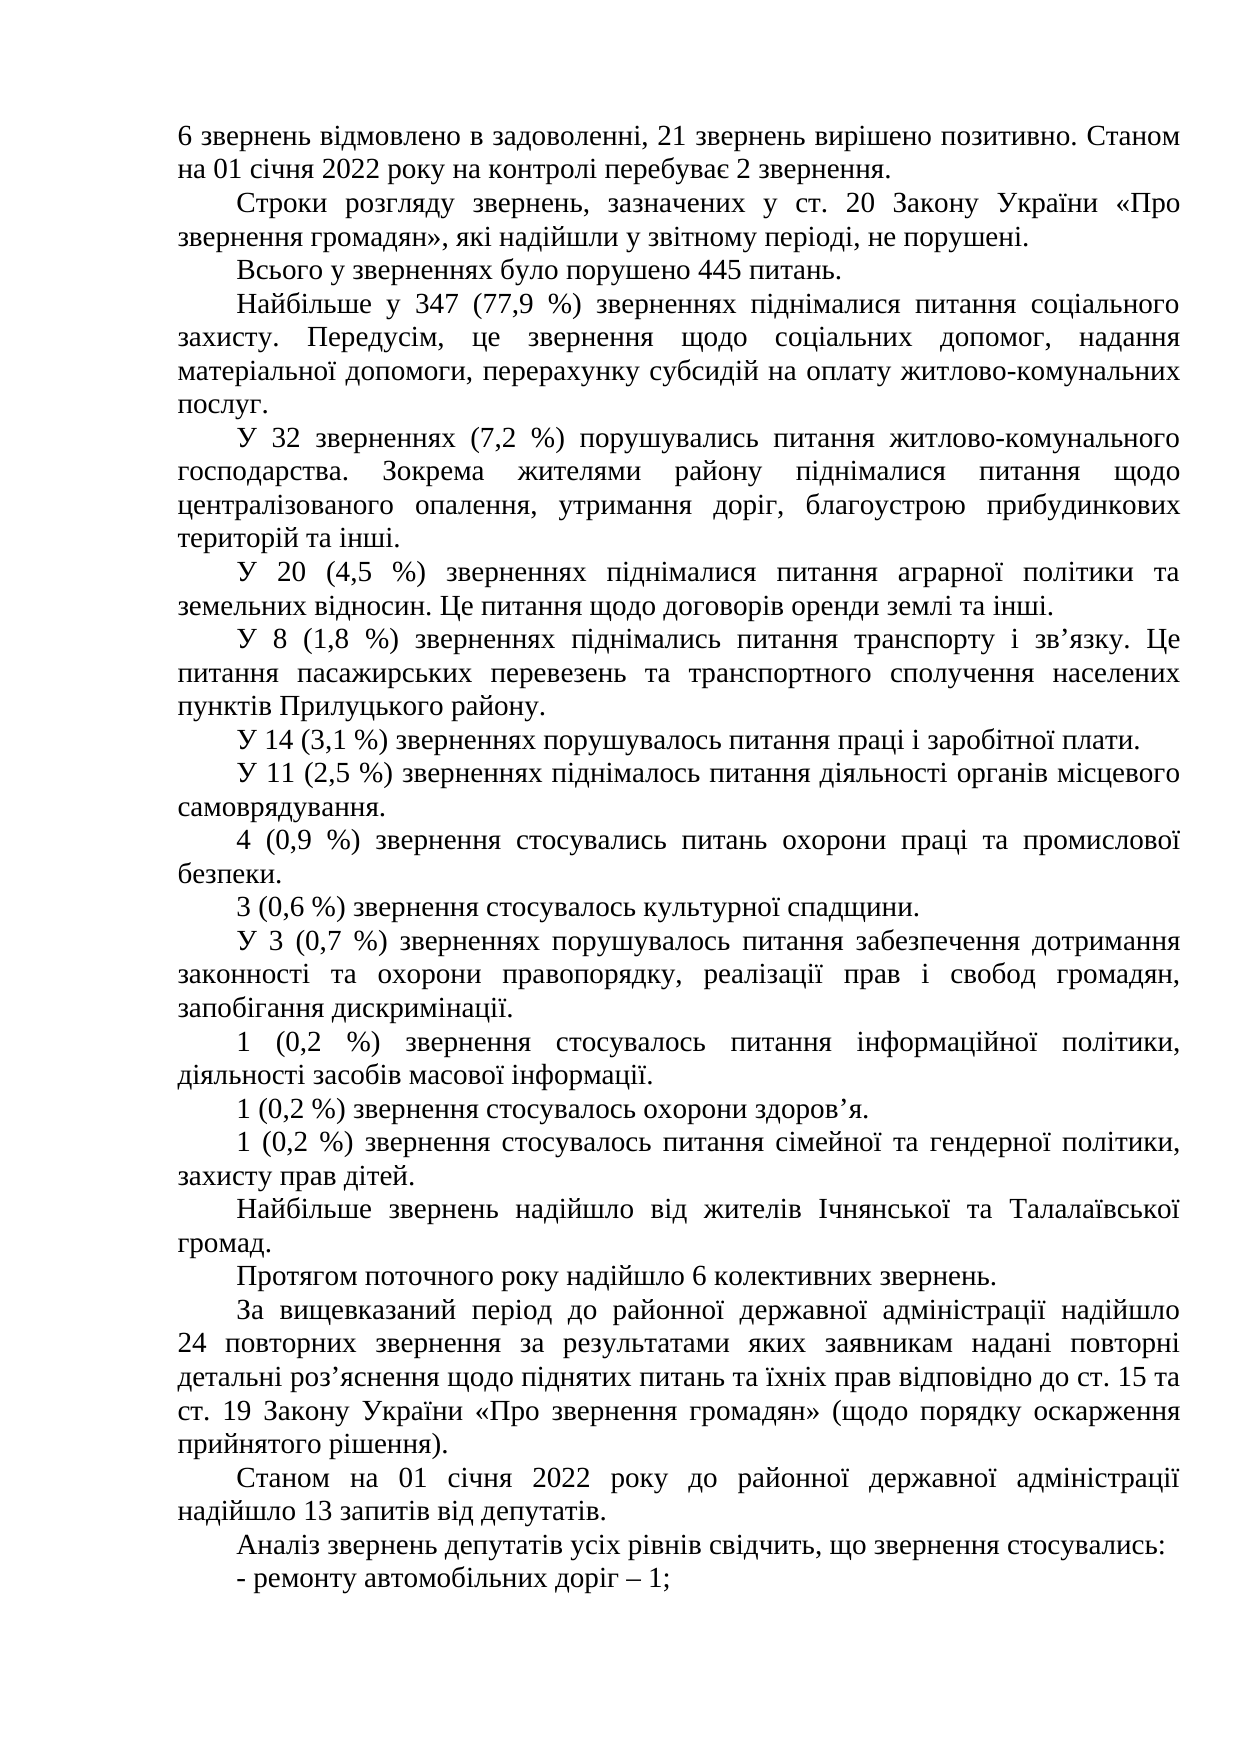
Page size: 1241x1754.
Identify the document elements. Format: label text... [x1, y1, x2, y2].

text За вищевказаний період до районної державної адміністрації надійшло 24 повторних звернення за результатами яких заявникам надані повторні детальні роз’яснення щодо піднятих питань та їхніх прав відповідно до ст. 15 та ст. 19 Закону України «Про звернення громадян» (щодо порядку оскарження прийнятого рішення). [177, 1292, 1181, 1460]
text У 32 зверненнях (7,2 %) порушувались питання житлово-комунального господарства. Зокрема жителями району піднімалися питання щодо централізованого опалення, утримання доріг, благоустрою прибудинкових територій та інші. [177, 420, 1181, 554]
text Всього у зверненнях було порушено 445 питань. [177, 252, 1181, 286]
text Протягом поточного року надійшло 6 колективних звернень. [177, 1258, 1181, 1292]
text У 14 (3,1 %) зверненнях порушувалось питання праці і заробітної плати. [177, 722, 1181, 755]
text Найбільше у 347 (77,9 %) зверненнях піднімалися питання соціального захисту. Передусім, це звернення щодо соціальних допомог, надання матеріальної допомоги, перерахунку субсидій на оплату житлово-комунальних послуг. [177, 286, 1181, 420]
text Найбільше звернень надійшло від жителів Ічнянської та Талалаївської громад. [177, 1191, 1181, 1258]
text У 11 (2,5 %) зверненнях піднімалось питання діяльності органів місцевого самоврядування. [177, 755, 1181, 822]
text У 20 (4,5 %) зверненнях піднімалися питання аграрної політики та земельних відносин. Це питання щодо договорів оренди землі та інші. [177, 554, 1181, 621]
text Аналіз звернень депутатів усіх рівнів свідчить, що звернення стосувались: [177, 1527, 1181, 1560]
text 1 (0,2 %) звернення стосувалось питання сімейної та гендерної політики, захисту прав дітей. [177, 1124, 1181, 1191]
text Строки розгляду звернень, зазначених у ст. 20 Закону України «Про звернення громадян», які надійшли у звітному періоді, не порушені. [177, 185, 1181, 252]
text У 3 (0,7 %) зверненнях порушувалось питання забезпечення дотримання законності та охорони правопорядку, реалізації прав і свобод громадян, запобігання дискримінації. [177, 923, 1181, 1024]
text У 8 (1,8 %) зверненнях піднімались питання транспорту і зв’язку. Це питання пасажирських перевезень та транспортного сполучення населених пунктів Прилуцького району. [177, 621, 1181, 722]
text 4 (0,9 %) звернення стосувались питань охорони праці та промислової безпеки. [177, 822, 1181, 889]
text - ремонту автомобільних доріг – 1; [177, 1560, 1181, 1594]
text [177, 118, 1181, 185]
text 1 (0,2 %) звернення стосувалось питання інформаційної політики, діяльності засобів масової інформації. [177, 1024, 1181, 1091]
text 1 (0,2 %) звернення стосувалось охорони здоров’я. [177, 1091, 1181, 1124]
text 3 (0,6 %) звернення стосувалось культурної спадщини. [177, 889, 1181, 923]
text Станом на 01 січня 2022 року до районної державної адміністрації надійшло 13 запитів від депутатів. [177, 1460, 1181, 1527]
